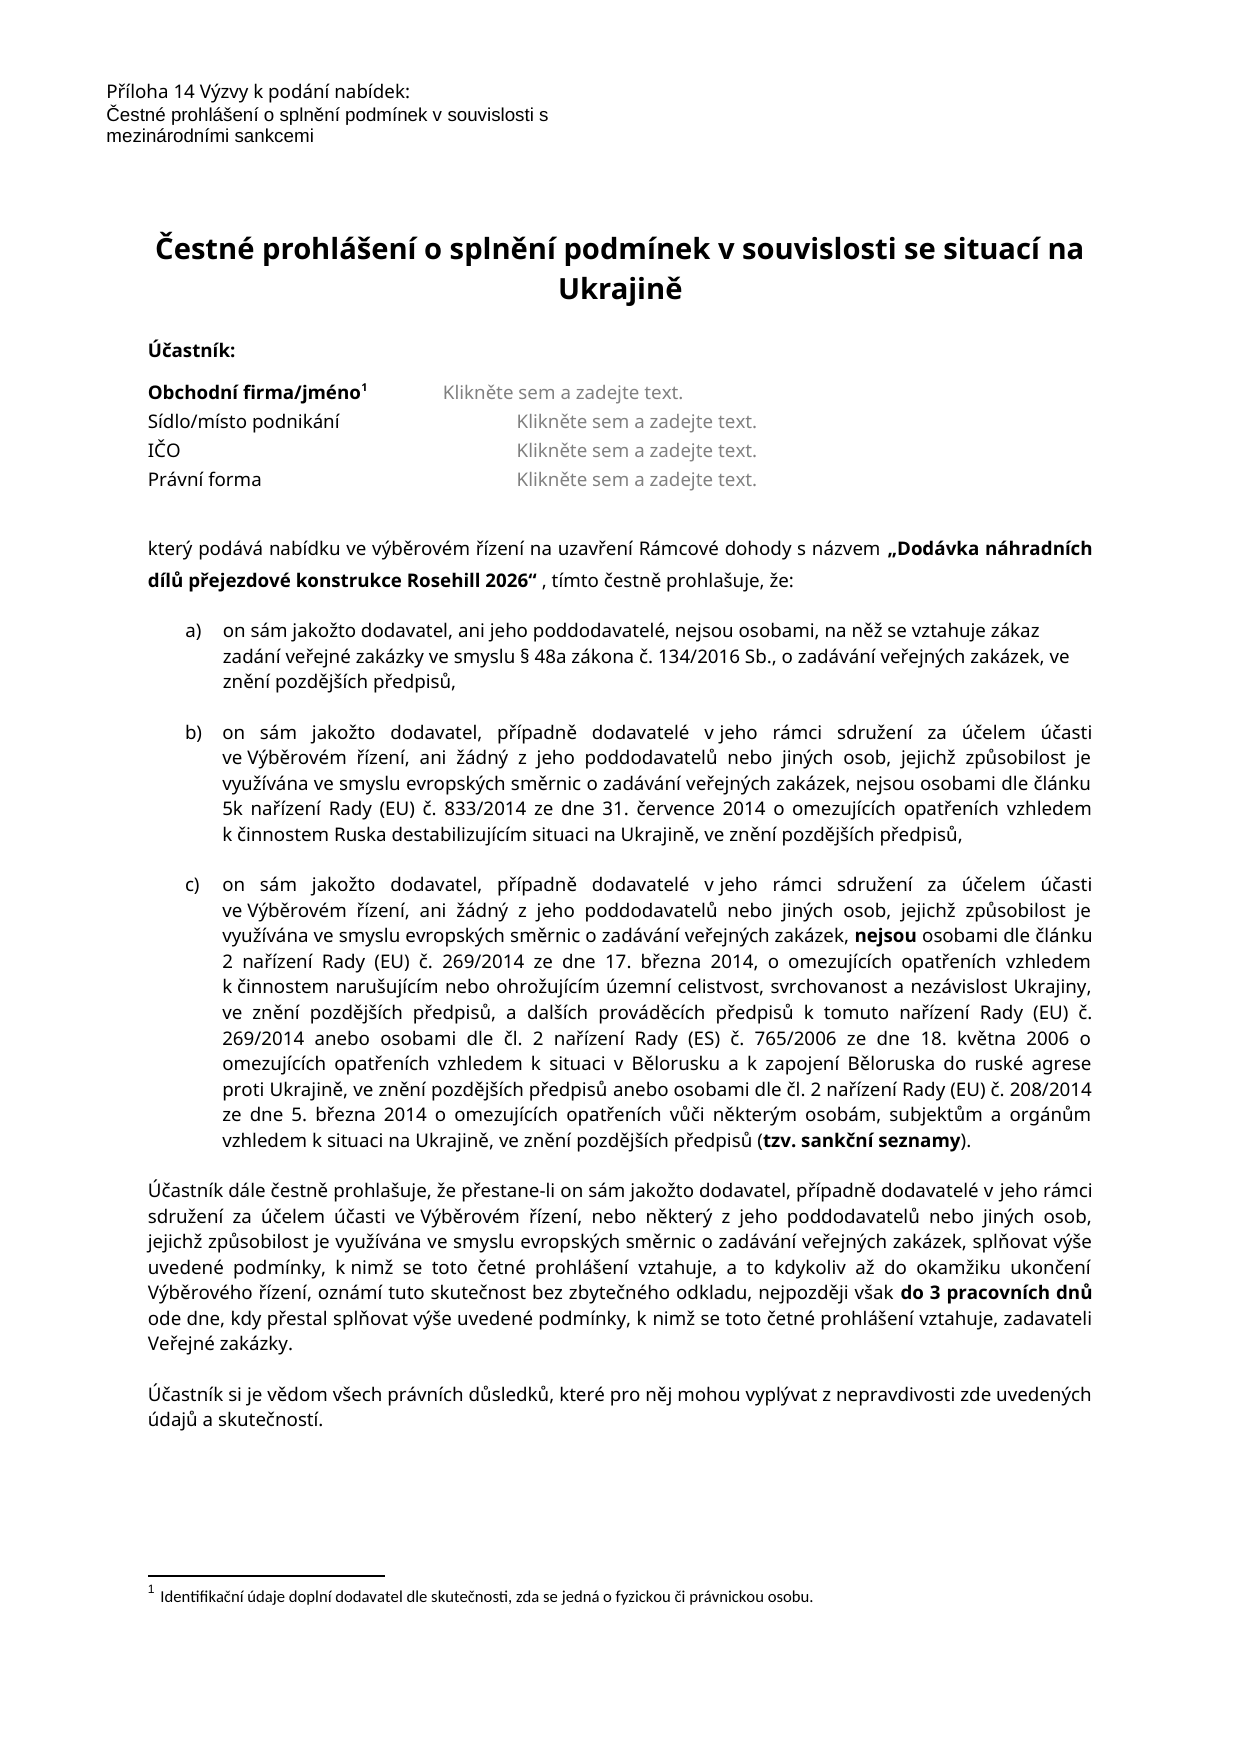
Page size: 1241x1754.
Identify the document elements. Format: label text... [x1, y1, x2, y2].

text Účastník: [148, 333, 1093, 364]
list on sám jakožto dodavatel, ani jeho poddodavatelé, nejsou osobami, na něž se vztahuje zákaz zadání veřejné zakázky ve smyslu § 48a zákona č. 134/2016 Sb., o zadávání veřejných zakázek, ve znění pozdějších předpisů, [185, 617, 1093, 694]
text Účastník dále čestně prohlašuje, že přestane-li on sám jakožto dodavatel, případně dodavatelé v jeho rámci sdružení za účelem účasti ve Výběrovém řízení, nebo některý z jeho poddodavatelů nebo jiných osob, jejichž způsobilost je využívána ve smyslu evropských směrnic o zadávání veřejných zakázek, splňovat výše uvedené podmínky, k nimž se toto četné prohlášení vztahuje, a to kdykoliv až do okamžiku ukončení Výběrového řízení, oznámí tuto skutečnost bez zbytečného odkladu, nejpozději však do 3 pracovních dnů ode dne, kdy přestal splňovat výše uvedené podmínky, k nimž se toto četné prohlášení vztahuje, zadavateli Veřejné zakázky. [148, 1177, 1093, 1356]
text Sídlo/místo podnikání [148, 405, 1093, 434]
text Obchodní firma/jméno [148, 376, 1093, 405]
title Čestné prohlášení o splnění podmínek v souvislosti se situací na Ukrajině [148, 228, 1093, 308]
text který podává nabídku ve výběrovém řízení na uzavření Rámcové dohody s názvem „Dodávka náhradních dílů přejezdové konstrukce Rosehill 2026“ , tímto čestně prohlašuje, že: [148, 530, 1093, 592]
text Právní forma [148, 463, 1093, 492]
text IČO [148, 434, 1093, 463]
list on sám jakožto dodavatel, případně dodavatelé v jeho rámci sdružení za účelem účasti ve Výběrovém řízení, ani žádný z jeho poddodavatelů nebo jiných osob, jejichž způsobilost je využívána ve smyslu evropských směrnic o zadávání veřejných zakázek, nejsou osobami dle článku 5k nařízení Rady (EU) č. 833/2014 ze dne 31. července 2014 o omezujících opatřeních vzhledem k činnostem Ruska destabilizujícím situaci na Ukrajině, ve znění pozdějších předpisů, [185, 719, 1093, 847]
text Účastník si je vědom všech právních důsledků, které pro něj mohou vyplývat z nepravdivosti zde uvedených údajů a skutečností. [148, 1381, 1093, 1432]
list on sám jakožto dodavatel, případně dodavatelé v jeho rámci sdružení za účelem účasti ve Výběrovém řízení, ani žádný z jeho poddodavatelů nebo jiných osob, jejichž způsobilost je využívána ve smyslu evropských směrnic o zadávání veřejných zakázek, nejsou osobami dle článku 2 nařízení Rady (EU) č. 269/2014 ze dne 17. března 2014, o omezujících opatřeních vzhledem k činnostem narušujícím nebo ohrožujícím územní celistvost, svrchovanost a nezávislost Ukrajiny, ve znění pozdějších předpisů, a dalších prováděcích předpisů k tomuto nařízení Rady (EU) č. 269/2014 anebo osobami dle čl. 2 nařízení Rady (ES) č. 765/2006 ze dne 18. května 2006 o omezujících opatřeních vzhledem k situaci v Bělorusku a k zapojení Běloruska do ruské agrese proti Ukrajině, ve znění pozdějších předpisů anebo osobami dle čl. 2 nařízení Rady (EU) č. 208/2014 ze dne 5. března 2014 o omezujících opatřeních vůči některým osobám, subjektům a orgánům vzhledem k situaci na Ukrajině, ve znění pozdějších předpisů (tzv. sankční seznamy). [185, 872, 1093, 1152]
